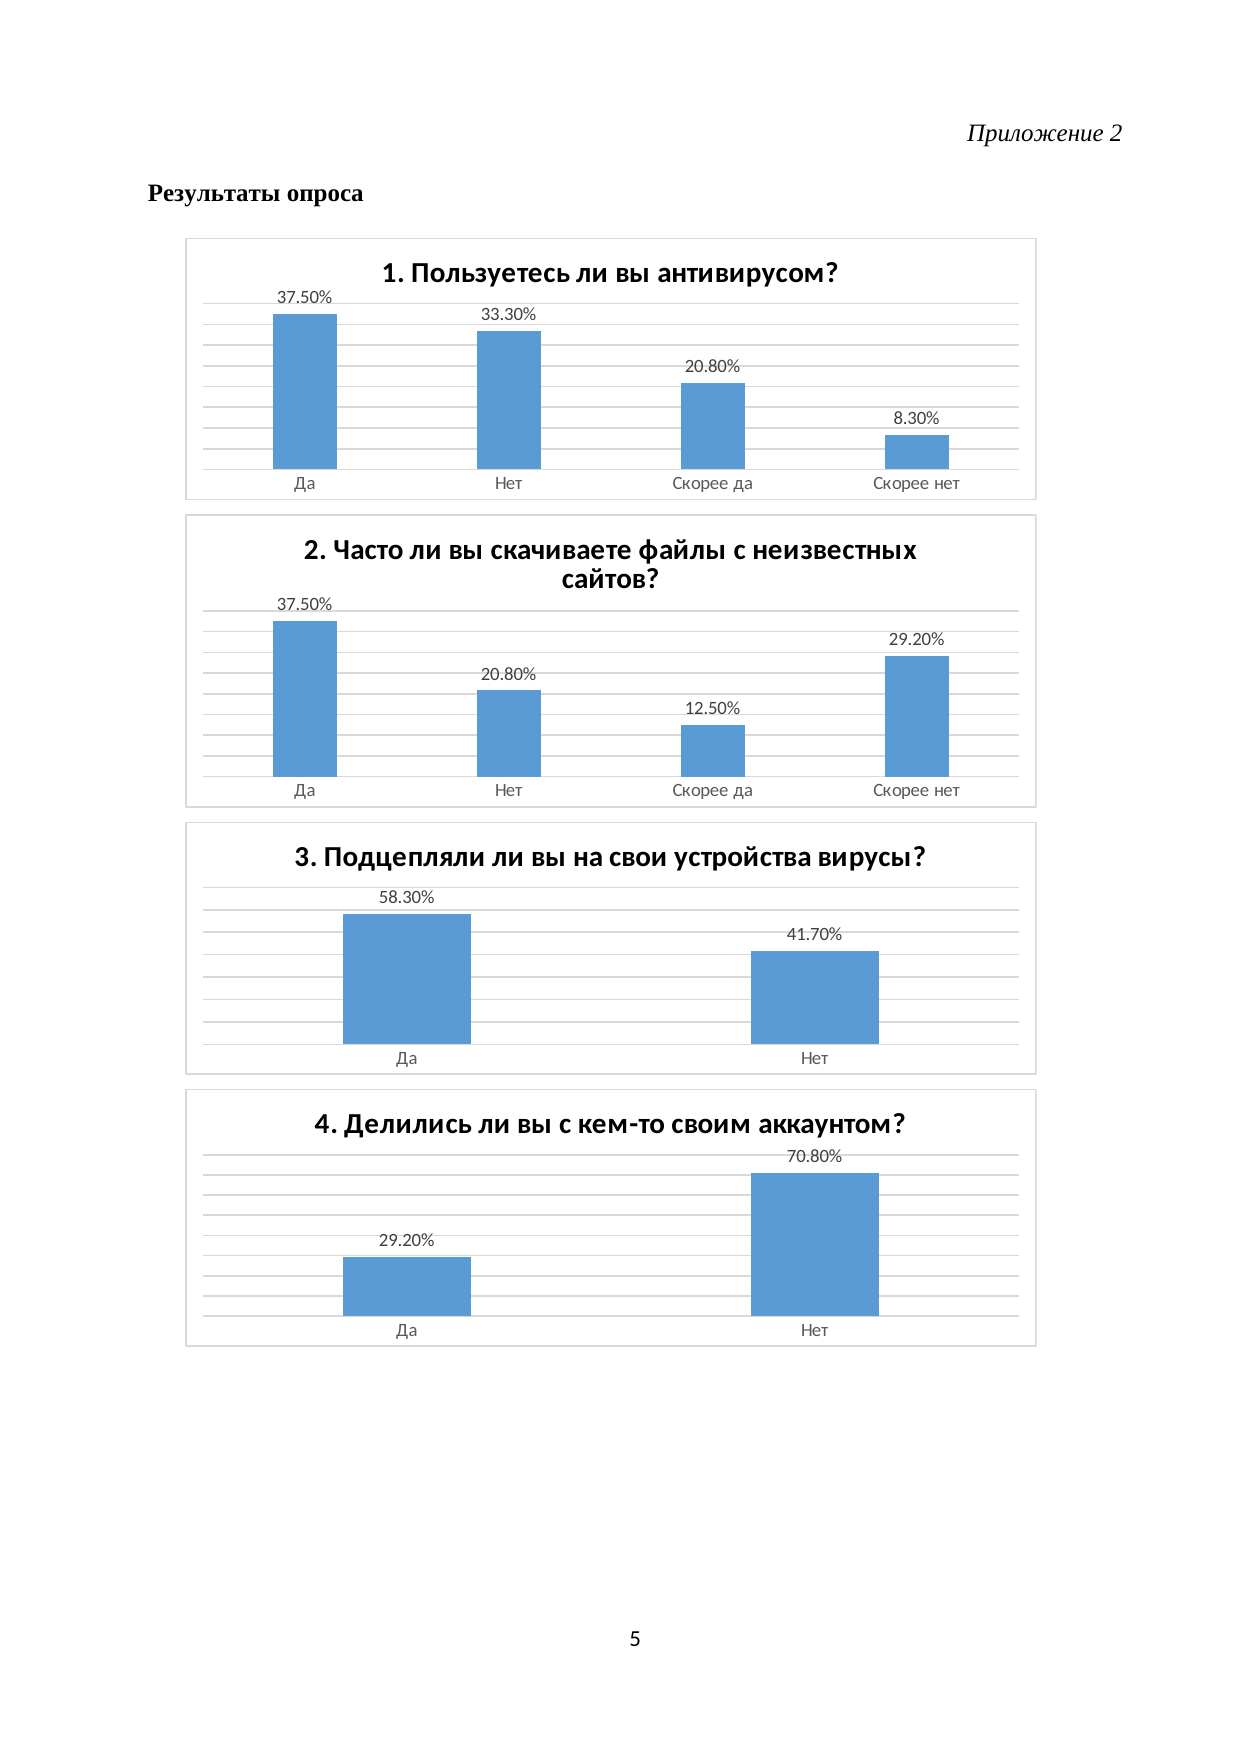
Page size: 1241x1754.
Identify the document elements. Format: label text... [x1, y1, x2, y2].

text Результаты опроса [148, 178, 1122, 207]
text Приложение 2 [148, 118, 1122, 147]
